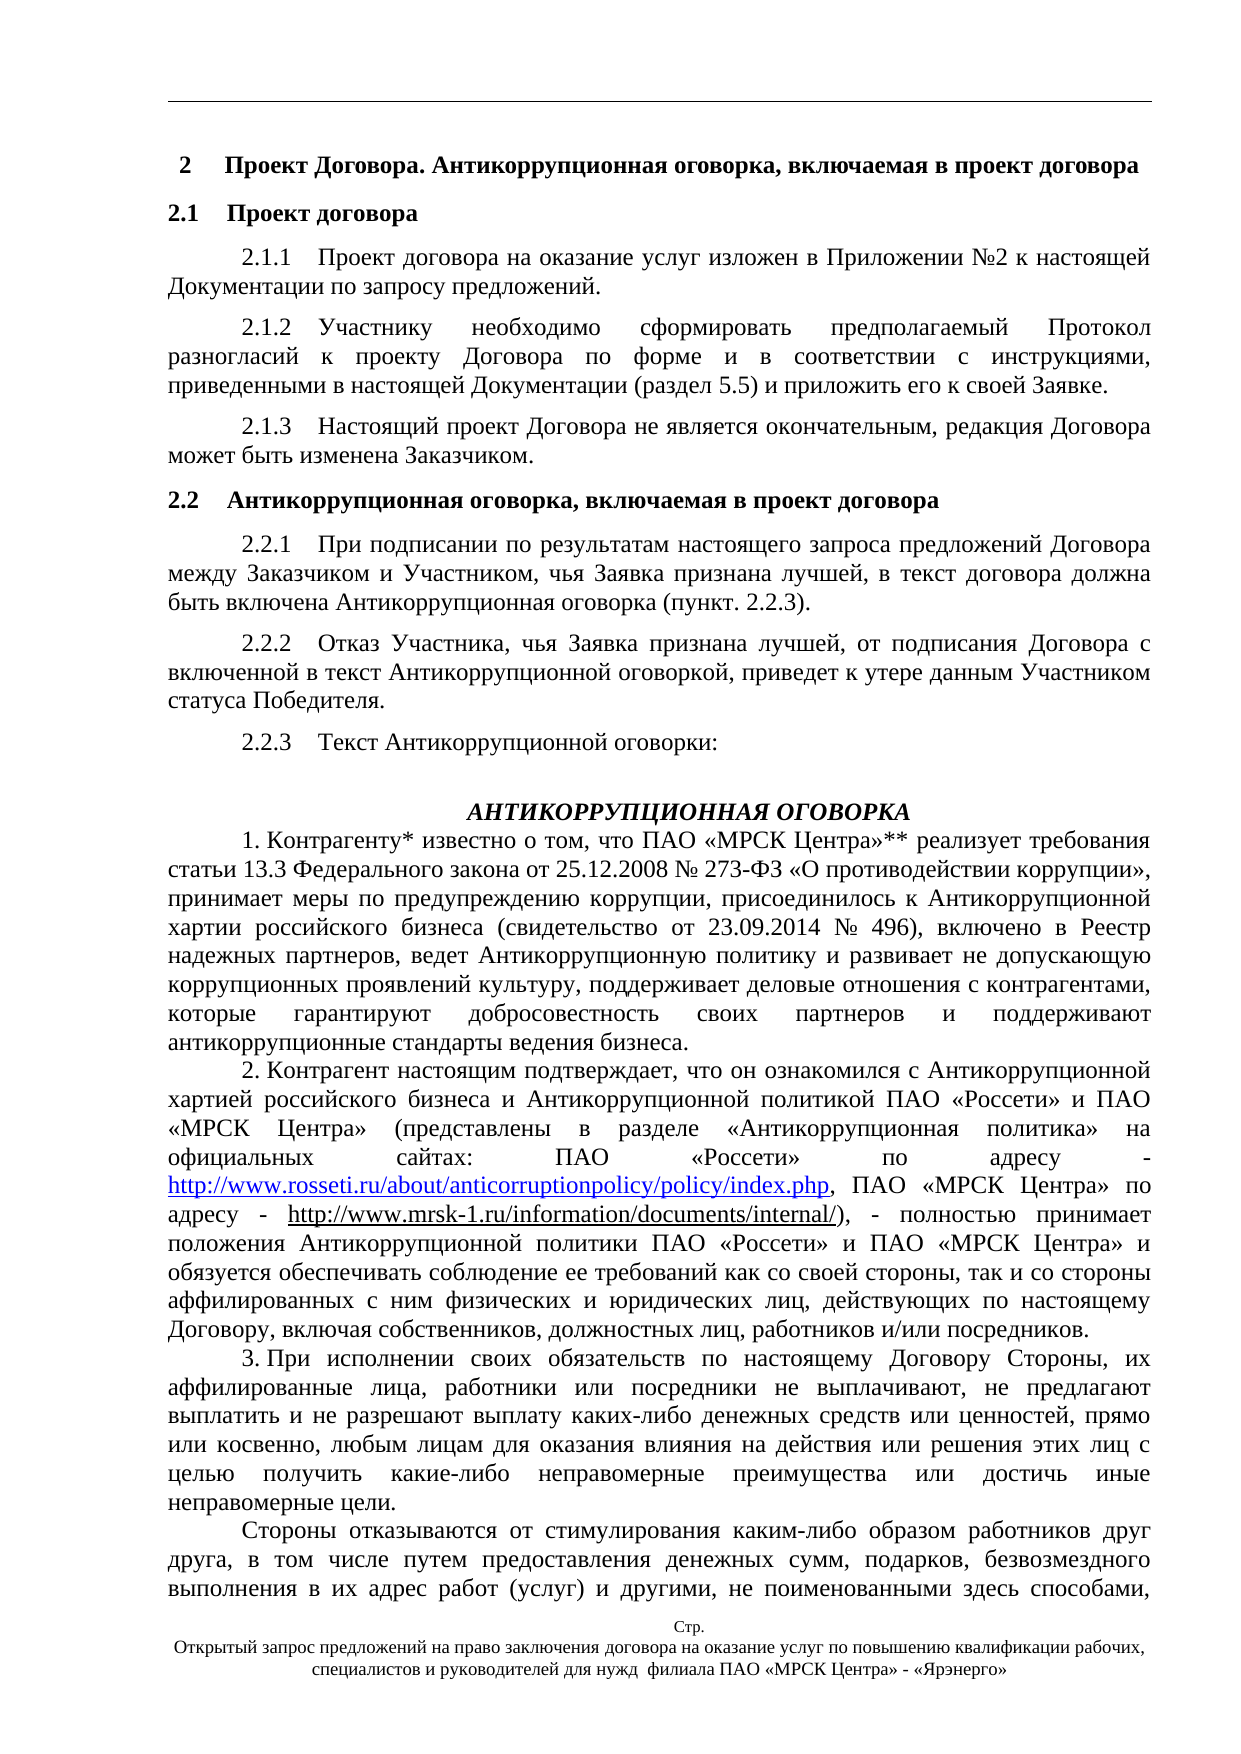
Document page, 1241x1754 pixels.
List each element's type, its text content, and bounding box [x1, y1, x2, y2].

subtitle Отказ Участника, чья Заявка признана лучшей, от подписания Договора с включенной в текст Антикоррупционной оговоркой, приведет к утере данным Участником статуса Победителя. [168, 628, 1152, 714]
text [168, 1516, 1152, 1602]
text 1. Контрагенту* известно о том, что ПАО «МРСК Центра»** реализует требования статьи 13.3 Федерального закона от 25.12.2008 № 273-ФЗ «О противодействии коррупции», принимает меры по предупреждению коррупции, присоединилось к Антикоррупционной хартии российского бизнеса (свидетельство от 23.09.2014 № 496), включено в Реестр надежных партнеров, ведет Антикоррупционную политику и развивает не допускающую коррупционных проявлений культуру, поддерживает деловые отношения с контрагентами, которые гарантируют добросовестность своих партнеров и поддерживают антикоррупционные стандарты ведения бизнеса. [168, 826, 1152, 1056]
subtitle Антикоррупционная оговорка, включаемая в проект договора [168, 485, 1152, 514]
text АНТИКОРРУПЦИОННАЯ ОГОВОРКА [168, 797, 1152, 826]
subtitle Участнику необходимо сформировать предполагаемый Протокол разногласий к проекту Договора по форме и в соответствии с инструкциями, приведенными в настоящей Документации (раздел 5.5) и приложить его к своей Заявке. [168, 312, 1152, 398]
subtitle Проект Договора. Антикоррупционная оговорка, включаемая в проект договора [166, 150, 1152, 179]
subtitle Настоящий проект Договора не является окончательным, редакция Договора может быть изменена Заказчиком. [168, 411, 1152, 468]
text 3. При исполнении своих обязательств по настоящему Договору Стороны, их аффилированные лица, работники или посредники не выплачивают, не предлагают выплатить и не разрешают выплату каких-либо денежных средств или ценностей, прямо или косвенно, любым лицам для оказания влияния на действия или решения этих лиц с целью получить какие-либо неправомерные преимущества или достичь иные неправомерные цели. [168, 1343, 1152, 1516]
text 2. Контрагент настоящим подтверждает, что он ознакомился с Антикоррупционной хартией российского бизнеса и Антикоррупционной политикой ПАО «Россети» и ПАО «МРСК Центра» (представлены в разделе «Антикоррупционная политика» на официальных сайтах: ПАО «Россети» по адресу - http://www.rosseti.ru/about/anticorruptionpolicy/policy/index.php, ПАО «МРСК Центра» по адресу - http://www.mrsk-1.ru/information/documents/internal/), - полностью принимает положения Антикоррупционной политики ПАО «Россети» и ПАО «МРСК Центра» и обязуется обеспечивать соблюдение ее требований как со своей стороны, так и со стороны аффилированных с ним физических и юридических лиц, действующих по настоящему Договору, включая собственников, должностных лиц, работников и/или посредников. [168, 1056, 1152, 1343]
subtitle Проект договора на оказание услуг изложен в Приложении №2 к настоящей Документации по запросу предложений. [168, 242, 1152, 300]
subtitle При подписании по результатам настоящего запроса предложений Договора между Заказчиком и Участником, чья Заявка признана лучшей, в текст договора должна быть включена Антикоррупционная оговорка (пункт. 2.2.3). [168, 529, 1152, 616]
subtitle Проект договора [168, 198, 1152, 227]
subtitle Текст Антикоррупционной оговорки: [168, 727, 1152, 756]
